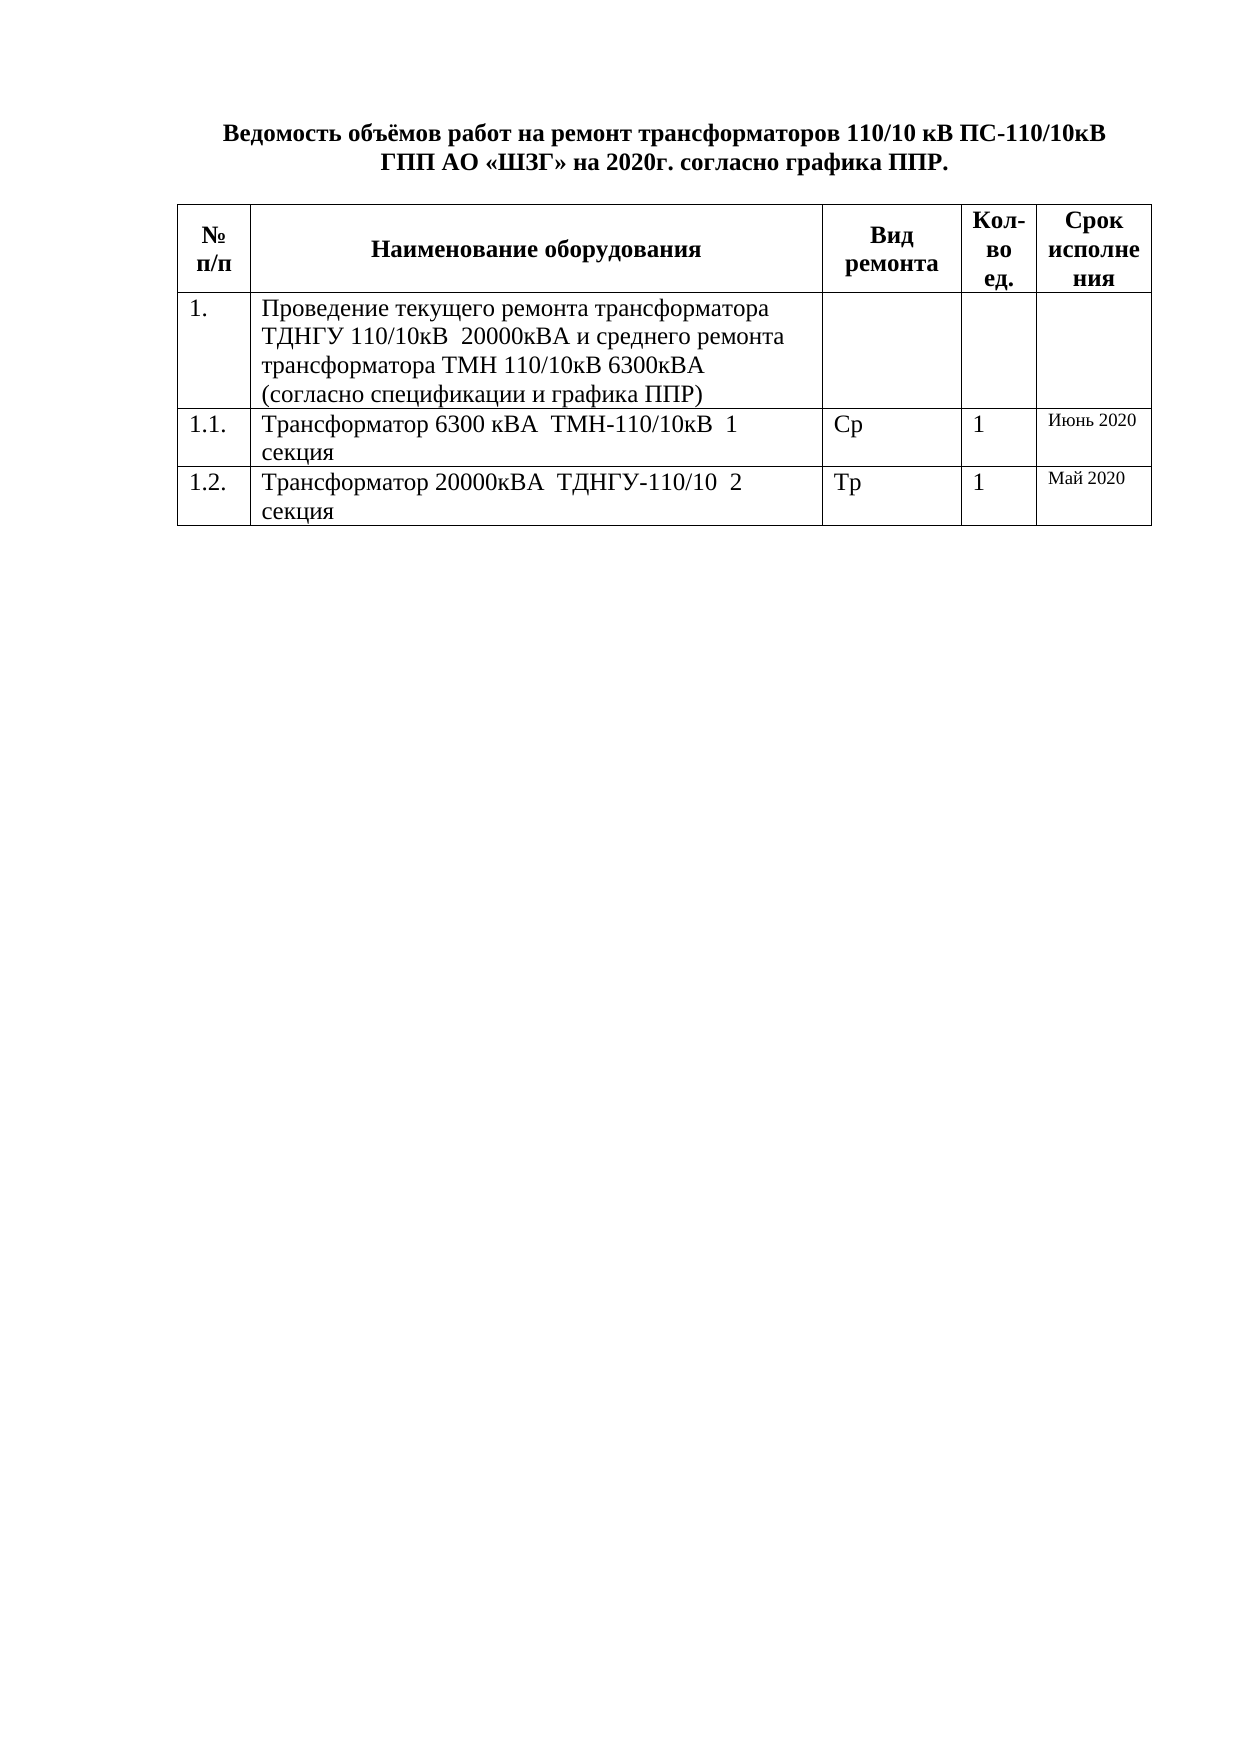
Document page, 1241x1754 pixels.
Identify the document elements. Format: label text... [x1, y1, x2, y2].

table_header Вид ремонта [823, 205, 961, 292]
table_cell 1.2. [178, 467, 250, 525]
table_header Срок исполне ния [1037, 205, 1151, 292]
table_cell Ср [823, 409, 961, 466]
table_cell [823, 293, 961, 408]
table_cell [962, 293, 1036, 408]
table_cell Июнь 2020 [1037, 409, 1151, 466]
table_cell Май 2020 [1037, 467, 1151, 525]
table_header Кол-во ед. [962, 205, 1036, 292]
table_cell [1037, 293, 1151, 408]
table_cell Трансформатор 6300 кВА ТМН-110/10кВ 1 секция [251, 409, 822, 466]
table_header № п/п [178, 205, 250, 292]
table_cell Тр [823, 467, 961, 525]
table_cell Трансформатор 20000кВА ТДНГУ-110/10 2 секция [251, 467, 822, 525]
table_cell 1.1. [178, 409, 250, 466]
table_header Наименование оборудования [251, 205, 822, 292]
table_cell Проведение текущего ремонта трансформатора ТДНГУ 110/10кВ 20000кВА и среднего ремонта трансформатора ТМН 110/10кВ 6300кВА (согласно спецификации и графика ППР) [251, 293, 822, 408]
table_cell 1 [962, 467, 1036, 525]
text ГПП АО «ШЗГ» на 2020г. согласно графика ППР. [177, 147, 1152, 176]
table_cell 1. [178, 293, 250, 408]
text Ведомость объёмов работ на ремонт трансформаторов 110/10 кВ ПС-110/10кВ [177, 118, 1152, 147]
table_cell 1 [962, 409, 1036, 466]
